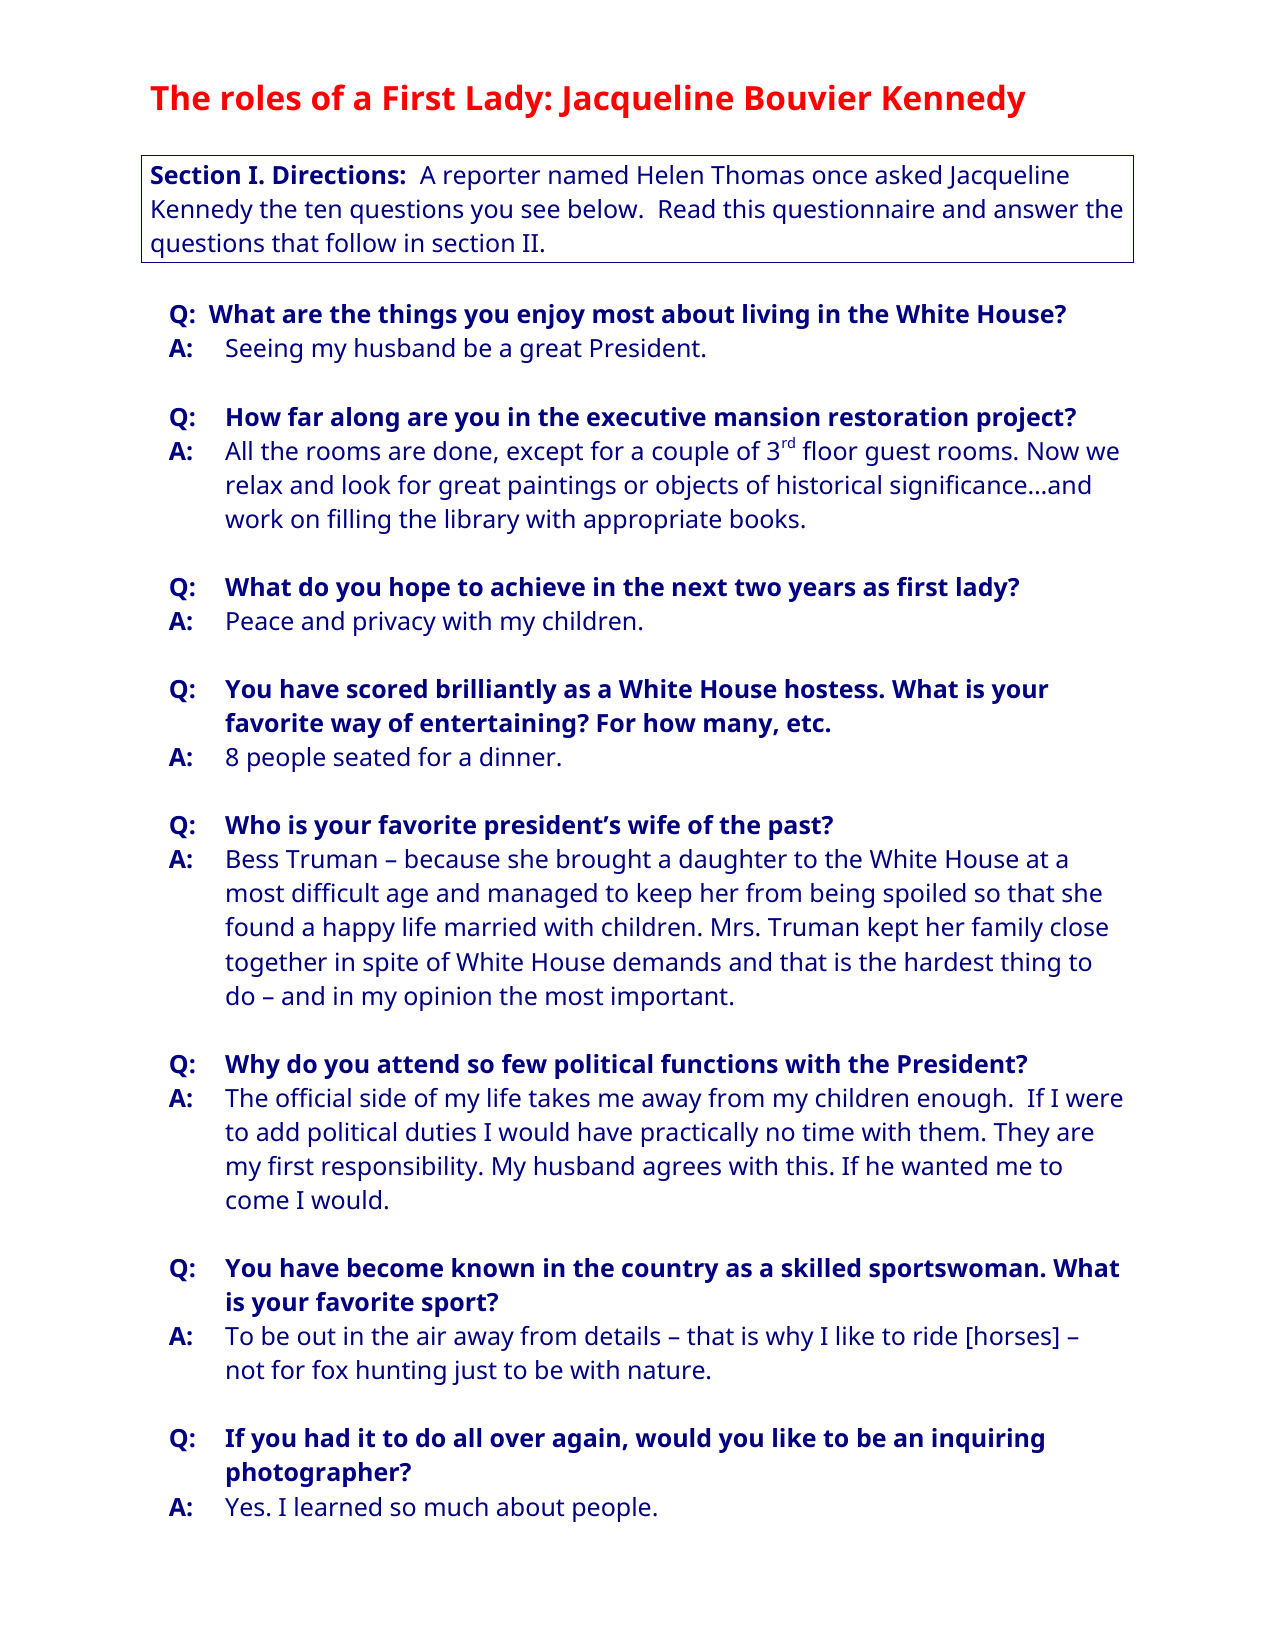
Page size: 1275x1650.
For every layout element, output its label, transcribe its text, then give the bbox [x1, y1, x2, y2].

text A: The official side of my life takes me away from my children enough. If I were to add political duties I would have practically no time with them. They are my first responsibility. My husband agrees with this. If he wanted me to come I would. [169, 1080, 1125, 1217]
text Q: What are the things you enjoy most about living in the White House? [169, 297, 1125, 331]
text Q: You have scored brilliantly as a White House hostess. What is your favorite way of entertaining? For how many, etc. [169, 672, 1125, 740]
text Q: How far along are you in the executive mansion restoration project? [169, 399, 1125, 433]
text A: 8 people seated for a dinner. [169, 740, 1125, 774]
subtitle The roles of a First Lady: Jacqueline Bouvier Kennedy [150, 75, 1125, 120]
text Q: If you had it to do all over again, would you like to be an inquiring photographer? [169, 1421, 1125, 1489]
text Section I. Directions: A reporter named Helen Thomas once asked Jacqueline Kennedy the ten questions you see below. Read this questionnaire and answer the questions that follow in section II. [142, 156, 1133, 262]
text Q: Why do you attend so few political functions with the President? [169, 1046, 1125, 1080]
text Q: What do you hope to achieve in the next two years as first lady? [169, 569, 1125, 603]
text A: Yes. I learned so much about people. [169, 1489, 1125, 1523]
text A: Seeing my husband be a great President. [169, 331, 1125, 365]
text A: All the rooms are done, except for a couple of 3rd floor guest rooms. Now we relax and look for great paintings or objects of historical significance…and work on filling the library with appropriate books. [169, 433, 1125, 535]
text Q: You have become known in the country as a skilled sportswoman. What is your favorite sport? [169, 1251, 1125, 1319]
text A: Bess Truman – because she brought a daughter to the White House at a most difficult age and managed to keep her from being spoiled so that she found a happy life married with children. Mrs. Truman kept her family close together in spite of White House demands and that is the hardest thing to do – and in my opinion the most important. [169, 842, 1125, 1012]
text Q: Who is your favorite president’s wife of the past? [169, 808, 1125, 842]
text A: Peace and privacy with my children. [169, 603, 1125, 638]
text A: To be out in the air away from details – that is why I like to ride [horses] – not for fox hunting just to be with nature. [169, 1319, 1125, 1387]
